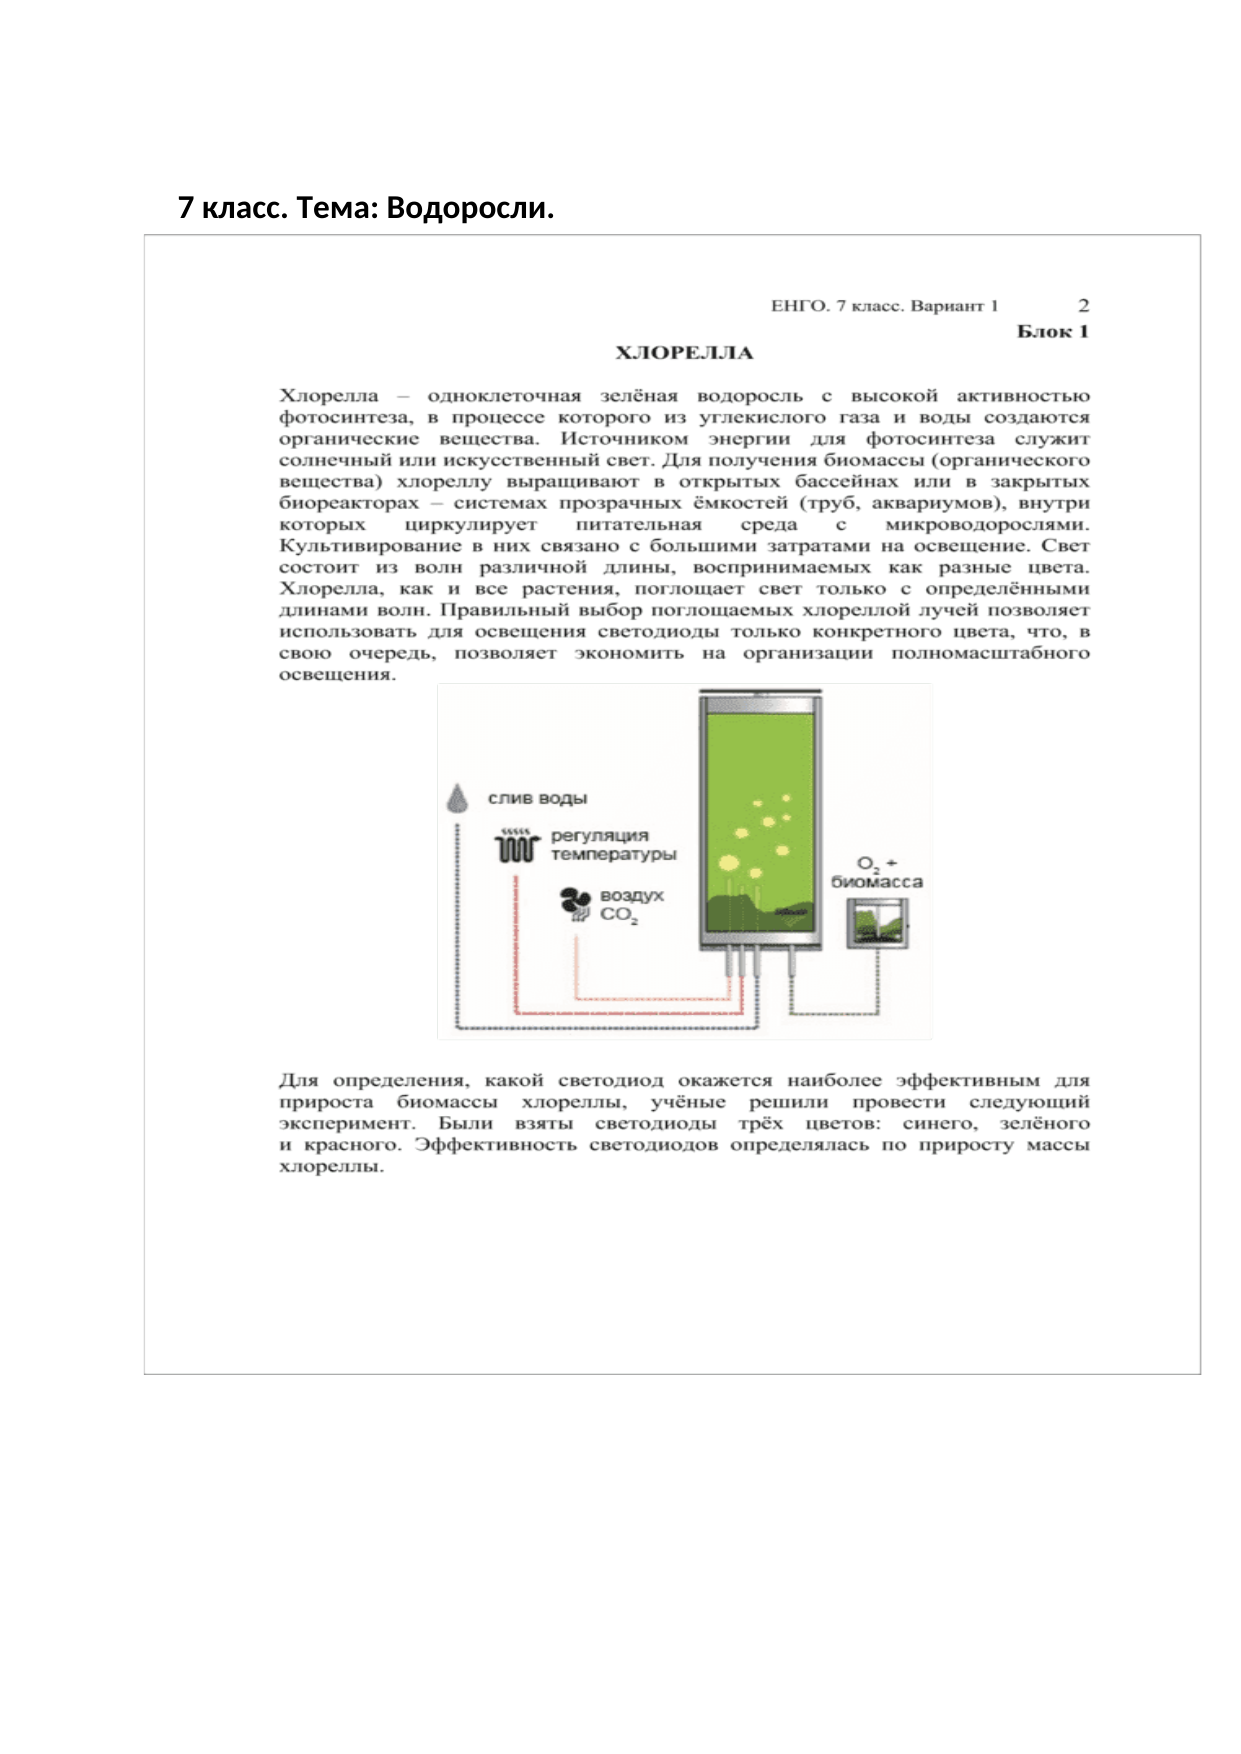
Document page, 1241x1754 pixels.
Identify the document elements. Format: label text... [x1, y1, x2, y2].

picture [143, 234, 1202, 1375]
text 7 класс. Тема: Водоросли. [177, 186, 1152, 226]
